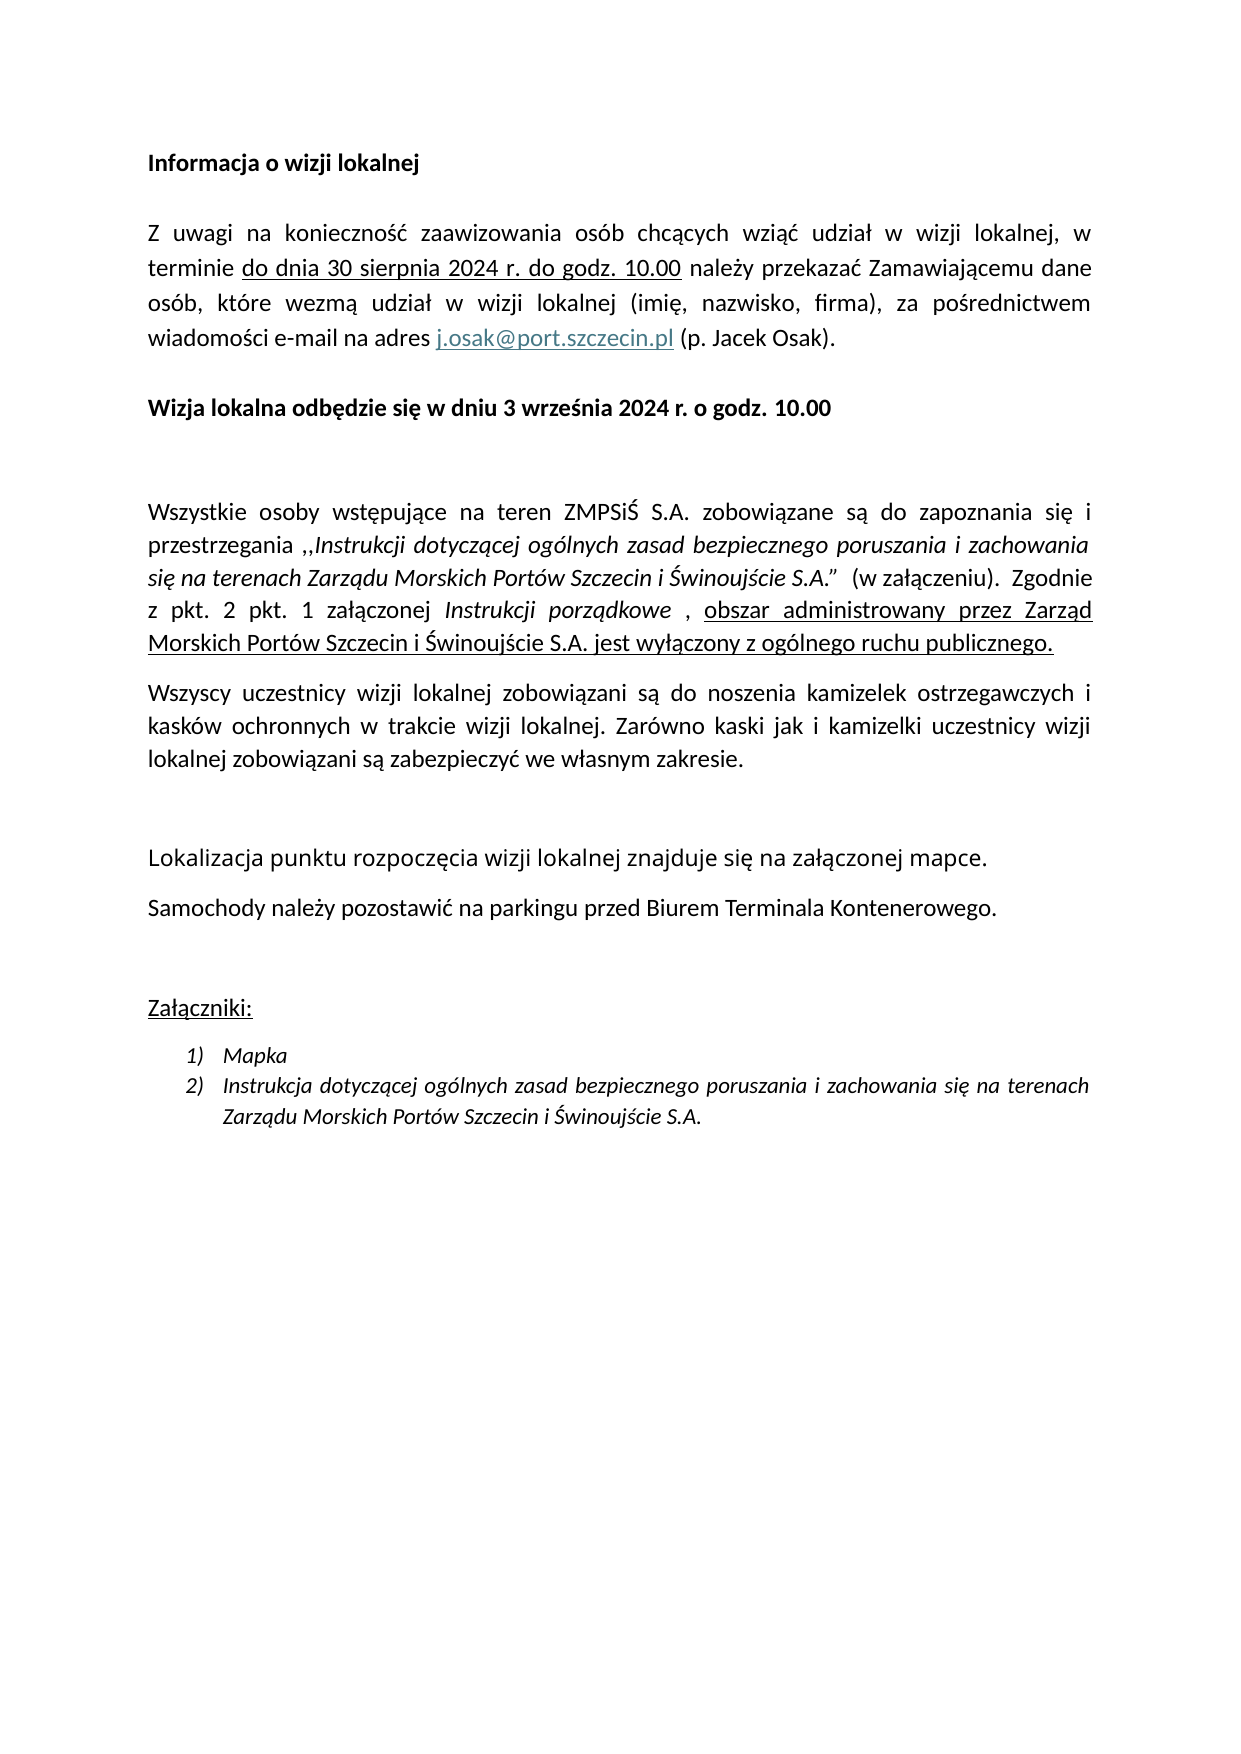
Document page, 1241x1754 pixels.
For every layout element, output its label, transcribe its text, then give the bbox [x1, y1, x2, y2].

text Z uwagi na konieczność zaawizowania osób chcących wziąć udział w wizji lokalnej, w terminie do dnia 30 sierpnia 2024 r. do godz. 10.00 należy przekazać Zamawiającemu dane osób, które wezmą udział w wizji lokalnej (imię, nazwisko, firma), za pośrednictwem wiadomości e-mail na adres j.osak@port.szczecin.pl (p. Jacek Osak). [148, 218, 1093, 353]
text Informacja o wizji lokalnej [148, 148, 1093, 178]
text Wizja lokalna odbędzie się w dniu 3 września 2024 r. o godz. 10.00 [148, 393, 1093, 423]
text Wszystkie osoby wstępujące na teren ZMPSiŚ S.A. zobowiązane są do zapoznania się i przestrzegania ,,Instrukcji dotyczącej ogólnych zasad bezpiecznego poruszania i zachowania się na terenach Zarządu Morskich Portów Szczecin i Świnoujście S.A.” (w załączeniu). Zgodnie z pkt. 2 pkt. 1 załączonej Instrukcji porządkowe , obszar administrowany przez Zarząd Morskich Portów Szczecin i Świnoujście S.A. jest wyłączony z ogólnego ruchu publicznego. [148, 496, 1093, 658]
text Wszyscy uczestnicy wizji lokalnej zobowiązani są do noszenia kamizelek ostrzegawczych i kasków ochronnych w trakcie wizji lokalnej. Zarówno kaski jak i kamizelki uczestnicy wizji lokalnej zobowiązani są zabezpieczyć we własnym zakresie. [148, 677, 1093, 773]
text Załączniki: [148, 992, 1093, 1022]
list Instrukcja dotyczącej ogólnych zasad bezpiecznego poruszania i zachowania się na terenach Zarządu Morskich Portów Szczecin i Świnoujście S.A. [185, 1072, 1093, 1130]
text Samochody należy pozostawić na parkingu przed Biurem Terminala Kontenerowego. [148, 893, 1093, 923]
list Mapka [185, 1041, 1093, 1069]
list Lokalizacja punktu rozpoczęcia wizji lokalnej znajduje się na załączonej mapce. [148, 842, 1093, 873]
